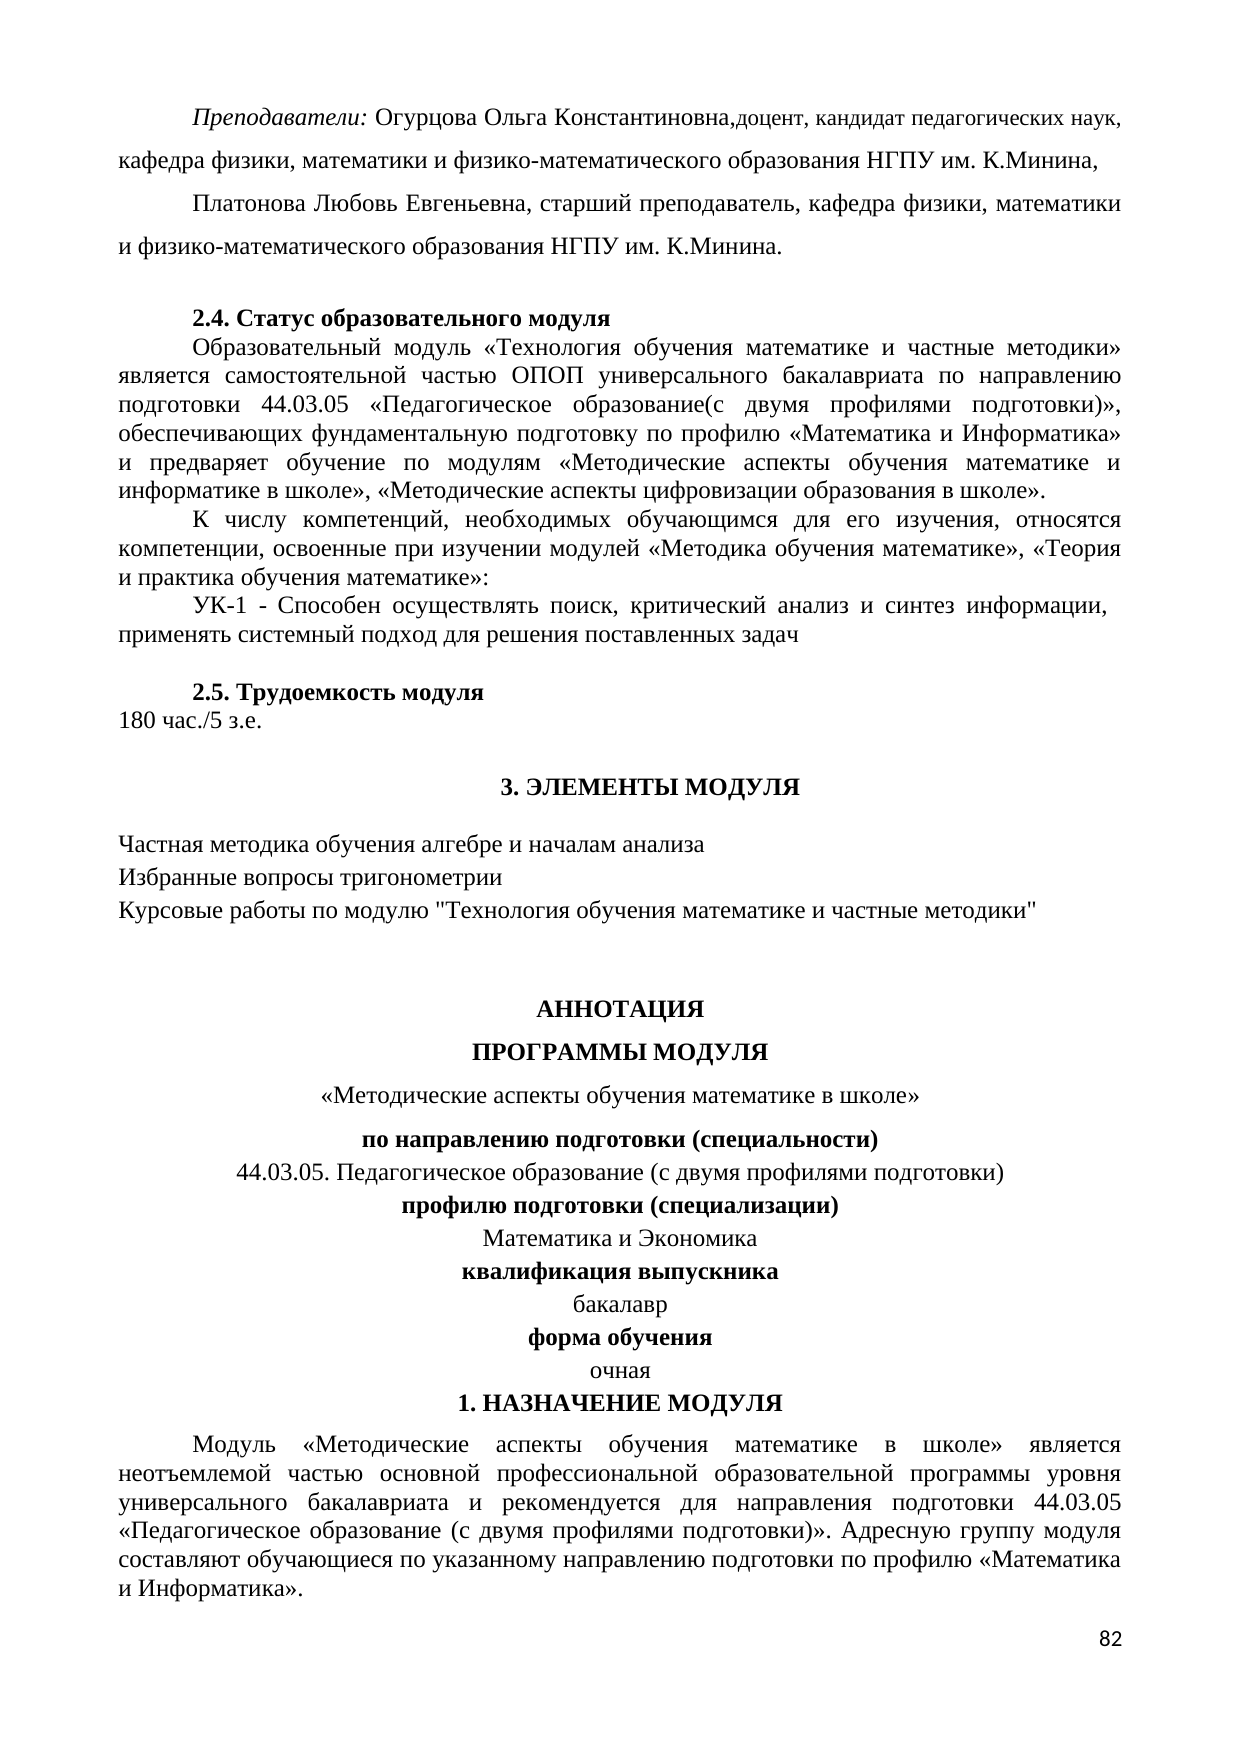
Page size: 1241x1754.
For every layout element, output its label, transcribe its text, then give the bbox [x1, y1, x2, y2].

text 2.4. Статус образовательного модуля [118, 303, 1122, 332]
text Частная методика обучения алгебре и началам анализа [118, 829, 1122, 858]
text «Методические аспекты обучения математике в школе» [118, 1081, 1122, 1109]
text программЫ модуля [118, 1037, 1122, 1066]
text К числу компетенций, необходимых обучающимся для его изучения, относятся компетенции, освоенные при изучении модулей «Методика обучения математике», «Теория и практика обучения математике»: [118, 504, 1122, 591]
text АННОТАЦИЯ [118, 994, 1122, 1023]
text бакалавр [118, 1289, 1122, 1317]
text Преподаватели: Огурцова Ольга Константиновна,доцент, кандидат педагогических наук, кафедра физики, математики и физико-математического образования НГПУ им. К.Минина, [118, 102, 1122, 174]
text Курсовые работы по модулю "Технология обучения математике и частные методики" [118, 895, 1122, 924]
text Избранные вопросы тригонометрии [118, 862, 1122, 891]
text очная [118, 1355, 1122, 1383]
text форма обучения [118, 1322, 1122, 1351]
text 180 час./5 з.е. [118, 706, 1122, 734]
text Образовательный модуль «Технология обучения математике и частные методики» является самостоятельной частью ОПОП универсального бакалавриата по направлению подготовки 44.03.05 «Педагогическое образование(с двумя профилями подготовки)», обеспечивающих фундаментальную подготовку по профилю «Математика и Информатика» и предваряет обучение по модулям «Методические аспекты обучения математике и информатике в школе», «Методические аспекты цифровизации образования в школе». [118, 332, 1122, 504]
text 44.03.05. Педагогическое образование (с двумя профилями подготовки) [118, 1157, 1122, 1185]
text Математика и Экономика [118, 1223, 1122, 1251]
text по направлению подготовки (специальности) [118, 1124, 1122, 1152]
text 3. ЭЛЕМЕНТЫ МОДУЛЯ [118, 772, 1108, 800]
text 2.5. Трудоемкость модуля [118, 677, 1108, 706]
text Платонова Любовь Евгеньевна, старший преподаватель, кафедра физики, математики и физико-математического образования НГПУ им. К.Минина. [118, 188, 1122, 260]
text Модуль «Методические аспекты обучения математике в школе» является неотъемлемой частью основной профессиональной образовательной программы уровня универсального бакалавриата и рекомендуется для направления подготовки 44.03.05 «Педагогическое образование (с двумя профилями подготовки)». Адресную группу модуля составляют обучающиеся по указанному направлению подготовки по профилю «Математика и Информатика». [118, 1429, 1122, 1602]
text 1. назначение модуля [118, 1388, 1122, 1417]
text профилю подготовки (специализации) [118, 1190, 1122, 1218]
text квалификация выпускника [118, 1256, 1122, 1284]
text УК-1 - Способен осуществлять поиск, критический анализ и синтез информации, применять системный подход для решения поставленных задач [118, 591, 1108, 648]
